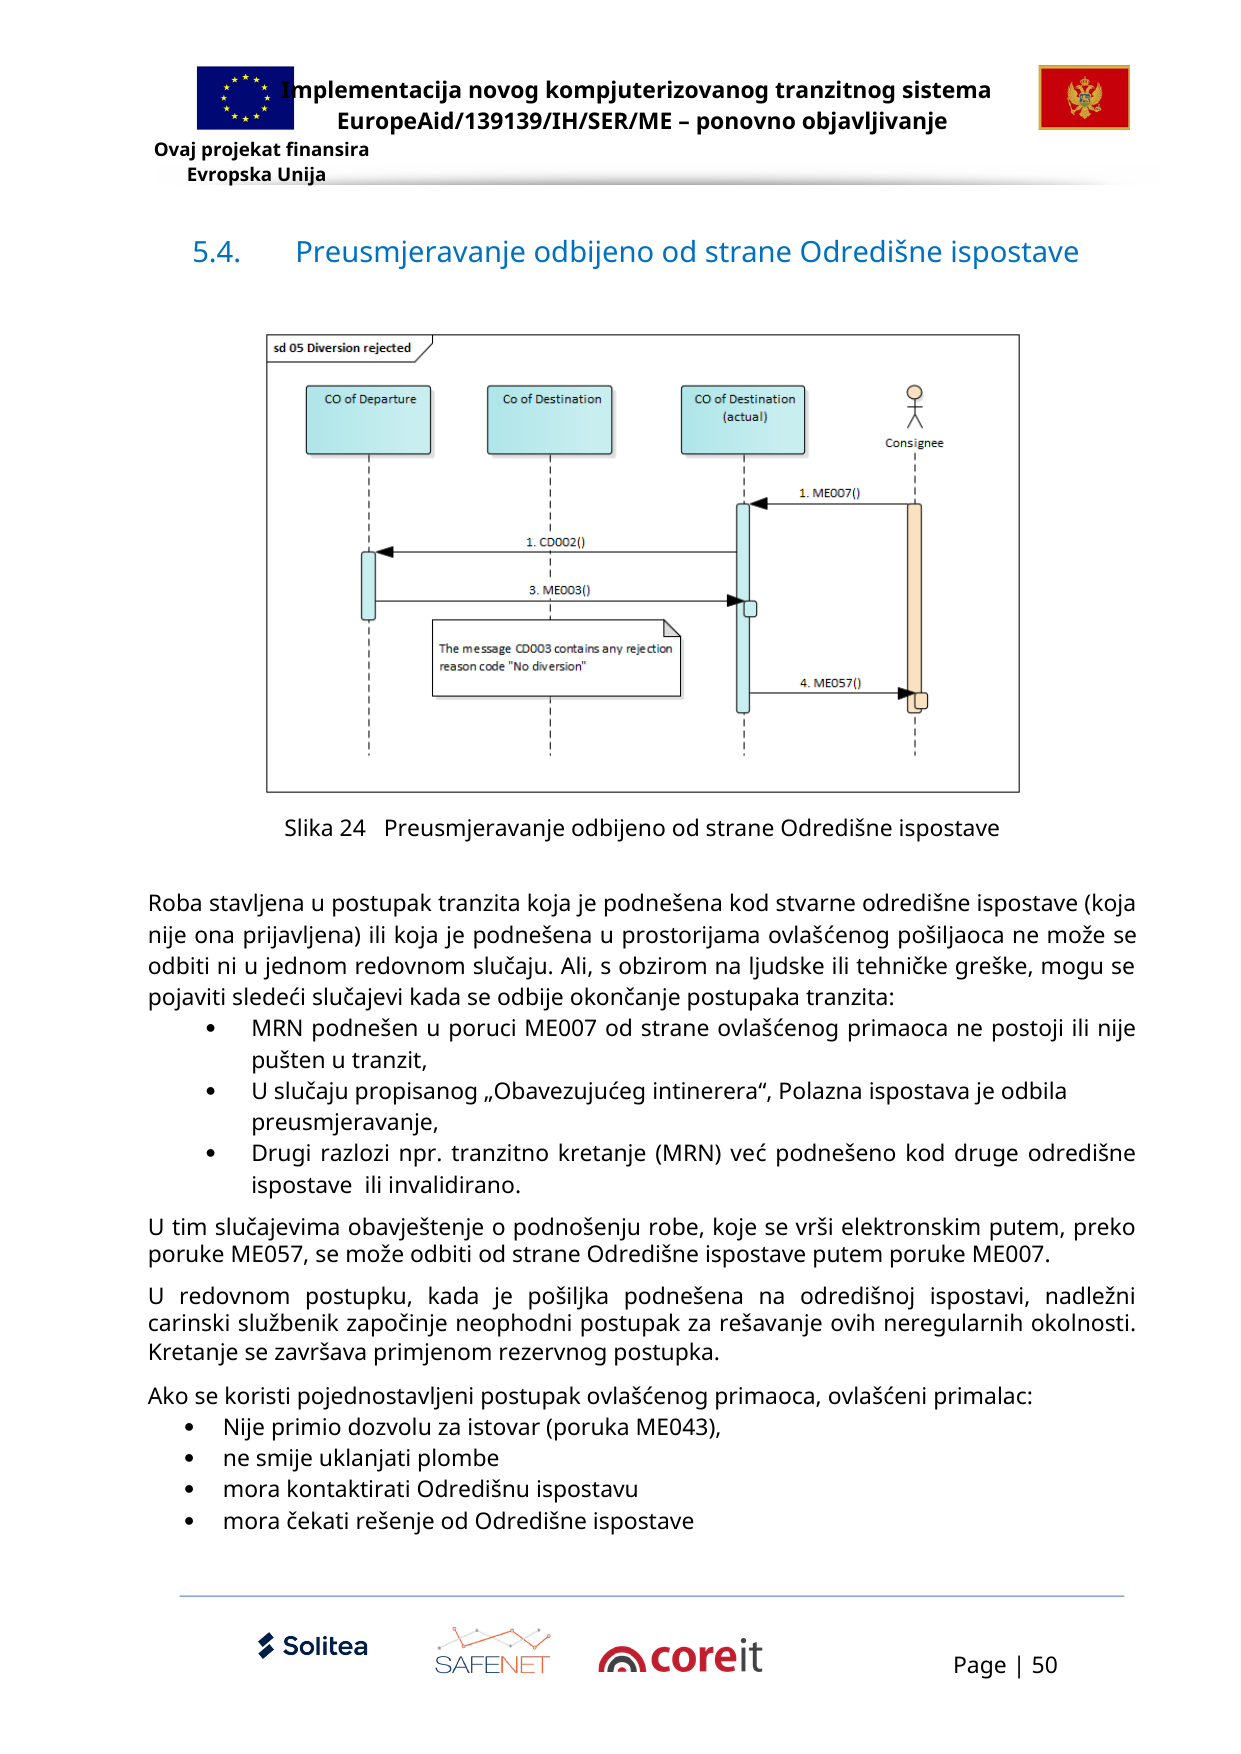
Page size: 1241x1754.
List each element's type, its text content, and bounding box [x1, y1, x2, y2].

list ne smije uklanjati plombe [185, 1442, 1137, 1473]
picture [243, 1617, 382, 1674]
list mora kontaktirati Odredišnu ispostavu [185, 1473, 1137, 1504]
list Drugi razlozi npr. tranzitno kretanje (MRN) već podnešeno kod druge odredišne ispostave ili invalidirano. [207, 1137, 1137, 1200]
picture [598, 1638, 763, 1674]
text Ako se koristi pojednostavljeni postupak ovlašćenog primaoca, ovlašćeni primalac: [148, 1379, 1137, 1411]
picture [1038, 65, 1130, 130]
list Preusmjeravanje odbijeno od strane Odredišne ispostave [192, 231, 1137, 271]
list mora čekati rešenje od Odredišne ispostave [185, 1504, 1137, 1536]
picture [258, 327, 1026, 800]
list U slučaju propisanog „Obavezujućeg intinerera“, Polazna ispostava je odbila preusmjeravanje, [207, 1075, 1137, 1137]
list Nije primio dozvolu za istovar (poruka ME043), [185, 1411, 1137, 1442]
picture [435, 1626, 551, 1674]
text Slika 24 Preusmjeravanje odbijeno od strane Odredišne ispostave [148, 812, 1137, 844]
list MRN podnešen u poruci ME007 od strane ovlašćenog primaoca ne postoji ili nije pušten u tranzit, [207, 1012, 1137, 1075]
text Roba stavljena u postupak tranzita koja je podnešena kod stvarne odredišne ispostave (koja nije ona prijavljena) ili koja je podnešena u prostorijama ovlašćenog pošiljaoca ne može se odbiti ni u jednom redovnom slučaju. Ali, s obzirom na ljudske ili tehničke greške, mogu se pojaviti sledeći slučajevi kada se odbije okončanje postupaka tranzita: [148, 887, 1137, 1012]
text U redovnom postupku, kada je pošiljka podnešena na odredišnoj ispostavi, nadležni carinski službenik započinje neophodni postupak za rešavanje ovih neregularnih okolnosti. Kretanje se završava primjenom rezervnog postupka. [148, 1282, 1137, 1367]
text U tim slučajevima obavještenje o podnošenju robe, koje se vrši elektronskim putem, preko poruke ME057, se može odbiti od strane Odredišne ispostave putem poruke ME007. [148, 1212, 1137, 1269]
picture [196, 66, 295, 130]
